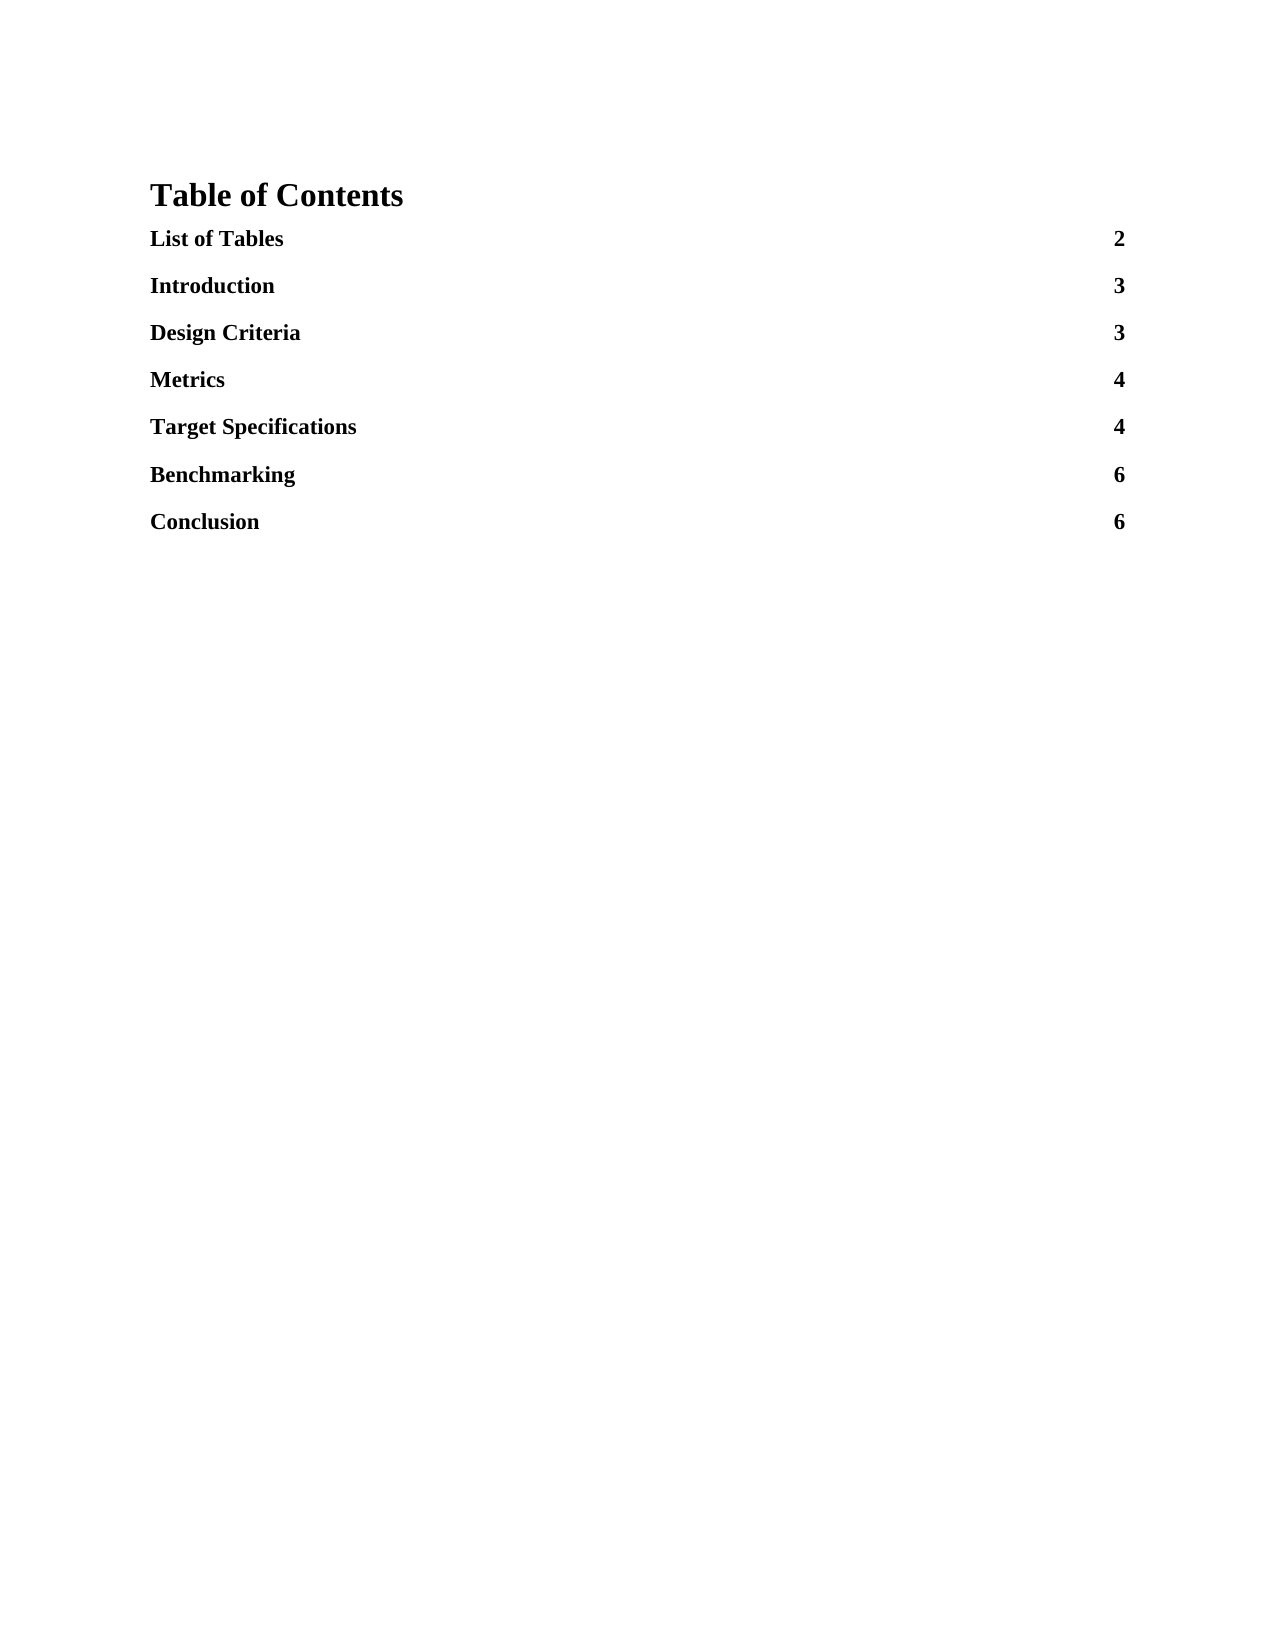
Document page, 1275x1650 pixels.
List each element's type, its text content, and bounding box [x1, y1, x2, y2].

text Table of Contents [150, 175, 1125, 213]
